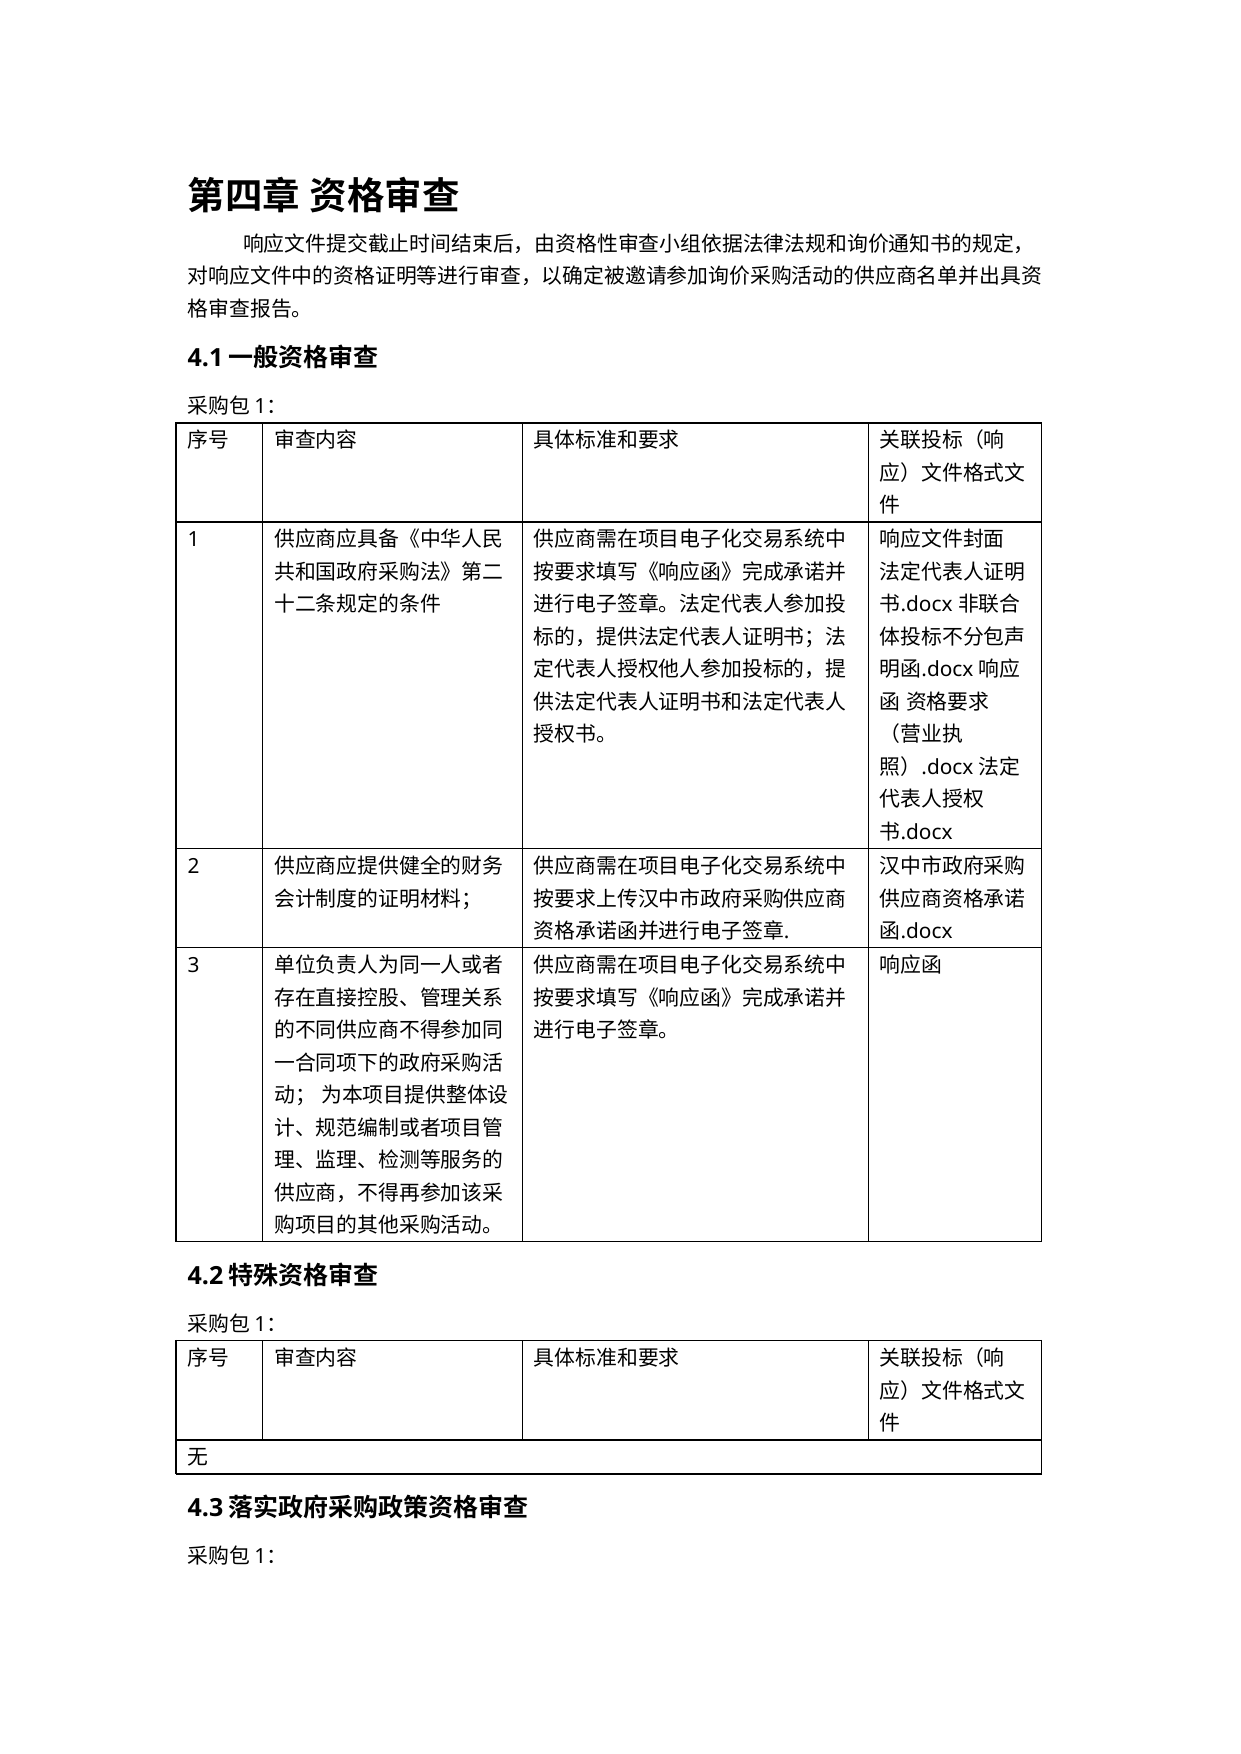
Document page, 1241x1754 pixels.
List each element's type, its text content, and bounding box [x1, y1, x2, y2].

table_header 审查内容 [263, 1341, 522, 1439]
table_cell 供应商需在项目电子化交易系统中按要求填写《响应函》完成承诺并进行电子签章。法定代表人参加投标的，提供法定代表人证明书；法定代表人授权他人参加投标的，提供法定代表人证明书和法定代表人授权书。 [523, 523, 868, 848]
table_header 关联投标（响应）文件格式文件 [869, 1341, 1041, 1439]
text 采购包1： [187, 1307, 1053, 1340]
table_header 序号 [177, 424, 262, 521]
text 响应文件提交截止时间结束后，由资格性审查小组依据法律法规和询价通知书的规定，对响应文件中的资格证明等进行审查，以确定被邀请参加询价采购活动的供应商名单并出具资格审查报告。 [187, 227, 1053, 324]
table_cell 2 [177, 849, 262, 947]
table_cell 响应文件封面 法定代表人证明书.docx 非联合体投标不分包声明函.docx 响应函 资格要求（营业执照）.docx 法定代表人授权书.docx [869, 523, 1041, 848]
table_header 审查内容 [263, 424, 522, 521]
text 采购包1： [187, 389, 1053, 422]
text 4.2特殊资格审查 [187, 1242, 1053, 1307]
table_header 序号 [177, 1341, 262, 1439]
table_cell 供应商应提供健全的财务会计制度的证明材料； [263, 849, 522, 947]
table_cell 供应商应具备《中华人民共和国政府采购法》第二十二条规定的条件 [263, 523, 522, 848]
table_cell 供应商需在项目电子化交易系统中按要求填写《响应函》完成承诺并进行电子签章。 [523, 948, 868, 1241]
table_cell 3 [177, 948, 262, 1241]
table_cell 供应商需在项目电子化交易系统中按要求上传汉中市政府采购供应商资格承诺函并进行电子签章. [523, 849, 868, 947]
table_cell 无 [177, 1441, 1041, 1473]
text 第四章 资格审查 [187, 162, 1053, 227]
table_header 关联投标（响应）文件格式文件 [869, 424, 1041, 521]
table_header 具体标准和要求 [523, 424, 868, 521]
table_cell 1 [177, 523, 262, 848]
text 采购包1： [187, 1539, 1053, 1572]
table_cell 汉中市政府采购供应商资格承诺函.docx [869, 849, 1041, 947]
table_header 具体标准和要求 [523, 1341, 868, 1439]
table_cell 单位负责人为同一人或者存在直接控股、管理关系的不同供应商不得参加同一合同项下的政府采购活动； 为本项目提供整体设计、规范编制或者项目管理、监理、检测等服务的供应商，不得再参加该采购项目的其他采购活动。 [263, 948, 522, 1241]
text 4.3落实政府采购政策资格审查 [187, 1474, 1053, 1539]
table_cell 响应函 [869, 948, 1041, 1241]
text 4.1一般资格审查 [187, 324, 1053, 389]
